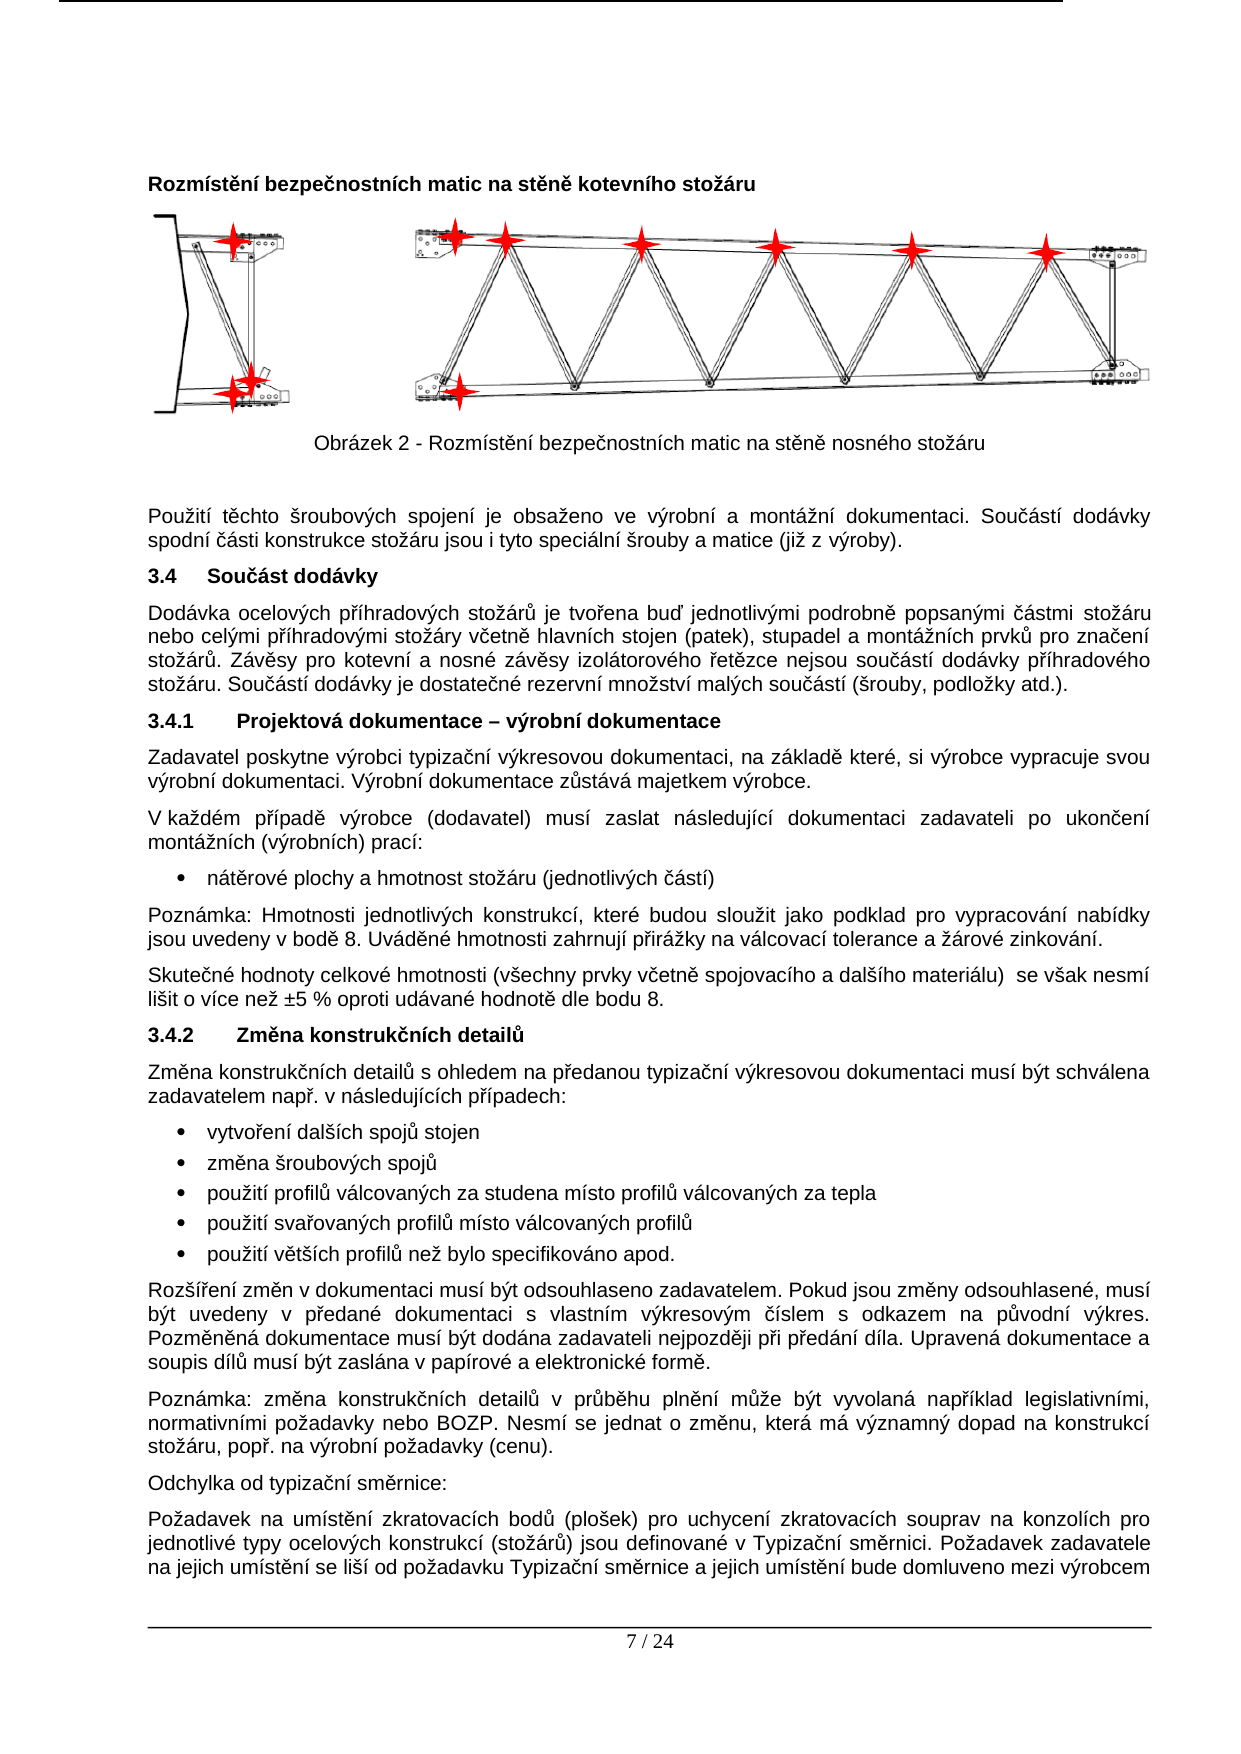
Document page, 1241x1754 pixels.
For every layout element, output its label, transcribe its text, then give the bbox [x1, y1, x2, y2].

list změna šroubových spojů [177, 1151, 1152, 1174]
text Zadavatel poskytne výrobci typizační výkresovou dokumentaci, na základě které, si výrobce vypracuje svou výrobní dokumentaci. Výrobní dokumentace zůstává majetkem výrobce. [148, 745, 1152, 793]
text Dodávka ocelových příhradových stožárů je tvořena buď jednotlivými podrobně popsanými částmi stožáru nebo celými příhradovými stožáry včetně hlavních stojen (patek), stupadel a montážních prvků pro značení stožárů. Závěsy pro kotevní a nosné závěsy izolátorového řetězce nejsou součástí dodávky příhradového stožáru. Součástí dodávky je dostatečné rezervní množství malých součástí (šrouby, podložky atd.). [148, 600, 1152, 696]
list použití svařovaných profilů místo válcovaných profilů [177, 1211, 1152, 1235]
picture [149, 208, 1150, 418]
text Skutečné hodnoty celkové hmotnosti (všechny prvky včetně spojovacího a dalšího materiálu) se však nesmí lišit o více než ±5 % oproti udávané hodnotě dle bodu 8. [148, 963, 1152, 1011]
list Projektová dokumentace – výrobní dokumentace [148, 709, 1152, 733]
list vytvoření dalších spojů stojen [177, 1120, 1152, 1144]
list Změna konstrukčních detailů [148, 1023, 1152, 1047]
text Obrázek 2 - Rozmístění bezpečnostních matic na stěně nosného stožáru [148, 431, 1152, 454]
text Poznámka: změna konstrukčních detailů v průběhu plnění může být vyvolaná například legislativními, normativními požadavky nebo BOZP. Nesmí se jednat o změnu, která má významný dopad na konstrukcí stožáru, popř. na výrobní požadavky (cenu). [148, 1386, 1152, 1458]
list Součást dodávky [148, 564, 1152, 588]
list nátěrové plochy a hmotnost stožáru (jednotlivých částí) [177, 866, 1152, 890]
list použití profilů válcovaných za studena místo profilů válcovaných za tepla [177, 1181, 1152, 1205]
text Změna konstrukčních detailů s ohledem na předanou typizační výkresovou dokumentaci musí být schválena zadavatelem např. v následujících případech: [148, 1060, 1152, 1108]
list použití větších profilů než bylo specifikováno apod. [177, 1241, 1152, 1266]
text Rozšíření změn v dokumentaci musí být odsouhlaseno zadavatelem. Pokud jsou změny odsouhlasené, musí být uvedeny v předané dokumentaci s vlastním výkresovým číslem s odkazem na původní výkres. Pozměněná dokumentace musí být dodána zadavateli nejpozději při předání díla. Upravená dokumentace a soupis dílů musí být zaslána v papírové a elektronické formě. [148, 1278, 1152, 1374]
text Použití těchto šroubových spojení je obsaženo ve výrobní a montážní dokumentaci. Součástí dodávky spodní části konstrukce stožáru jsou i tyto speciální šrouby a matice (již z výroby). [148, 503, 1152, 551]
text Poznámka: Hmotnosti jednotlivých konstrukcí, které budou sloužit jako podklad pro vypracování nabídky jsou uvedeny v bodě 8. Uváděné hmotnosti zahrnují přirážky na válcovací tolerance a žárové zinkování. [148, 902, 1152, 950]
text Odchylka od typizační směrnice: [148, 1471, 1152, 1495]
text V každém případě výrobce (dodavatel) musí zaslat následující dokumentaci zadavateli po ukončení montážních (výrobních) prací: [148, 806, 1152, 853]
text Rozmístění bezpečnostních matic na stěně kotevního stožáru [148, 172, 1152, 196]
